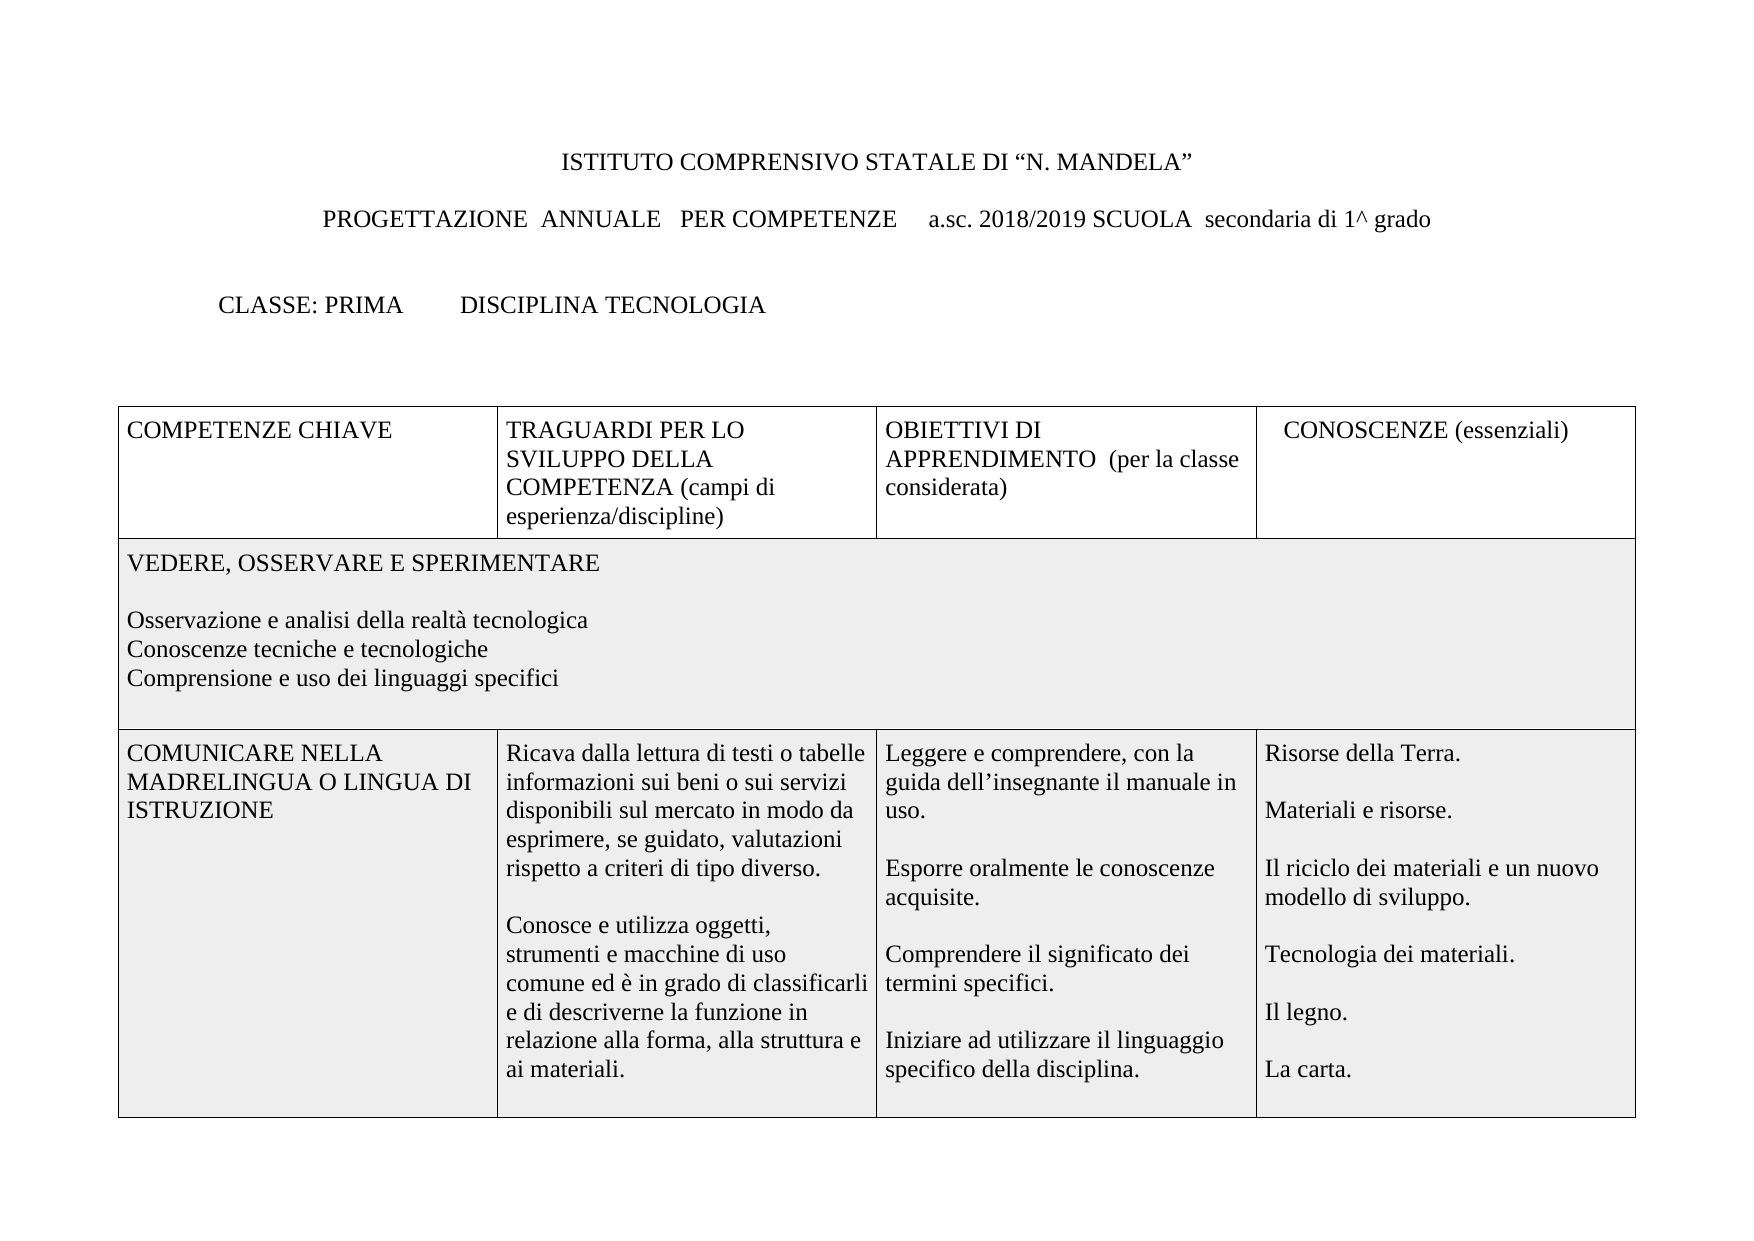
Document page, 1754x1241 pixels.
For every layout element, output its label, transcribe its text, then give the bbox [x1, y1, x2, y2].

table_header COMPETENZE CHIAVE [119, 407, 497, 538]
table_header TRAGUARDI PER LO SVILUPPO DELLA COMPETENZA (campi di esperienza/discipline) [498, 407, 876, 538]
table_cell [1257, 730, 1635, 1117]
table_header OBIETTIVI DI APPRENDIMENTO (per la classe considerata) [877, 407, 1256, 538]
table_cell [877, 730, 1256, 1117]
text PROGETTAZIONE ANNUALE PER COMPETENZE a.sc. 2018/2019 SCUOLA secondaria di 1^ grado [118, 204, 1636, 233]
text CLASSE: PRIMA DISCIPLINA TECNOLOGIA [118, 291, 1636, 319]
table_cell VEDERE, OSSERVARE E SPERIMENTARE Osservazione e analisi della realtà tecnologica Conoscenze tecniche e tecnologiche Comprensione e uso dei linguaggi specifici [119, 539, 1635, 728]
text ISTITUTO COMPRENSIVO STATALE DI “N. MANDELA” [118, 147, 1636, 176]
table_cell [498, 730, 876, 1117]
table_header CONOSCENZE (essenziali) [1257, 407, 1635, 538]
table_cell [119, 730, 497, 1117]
